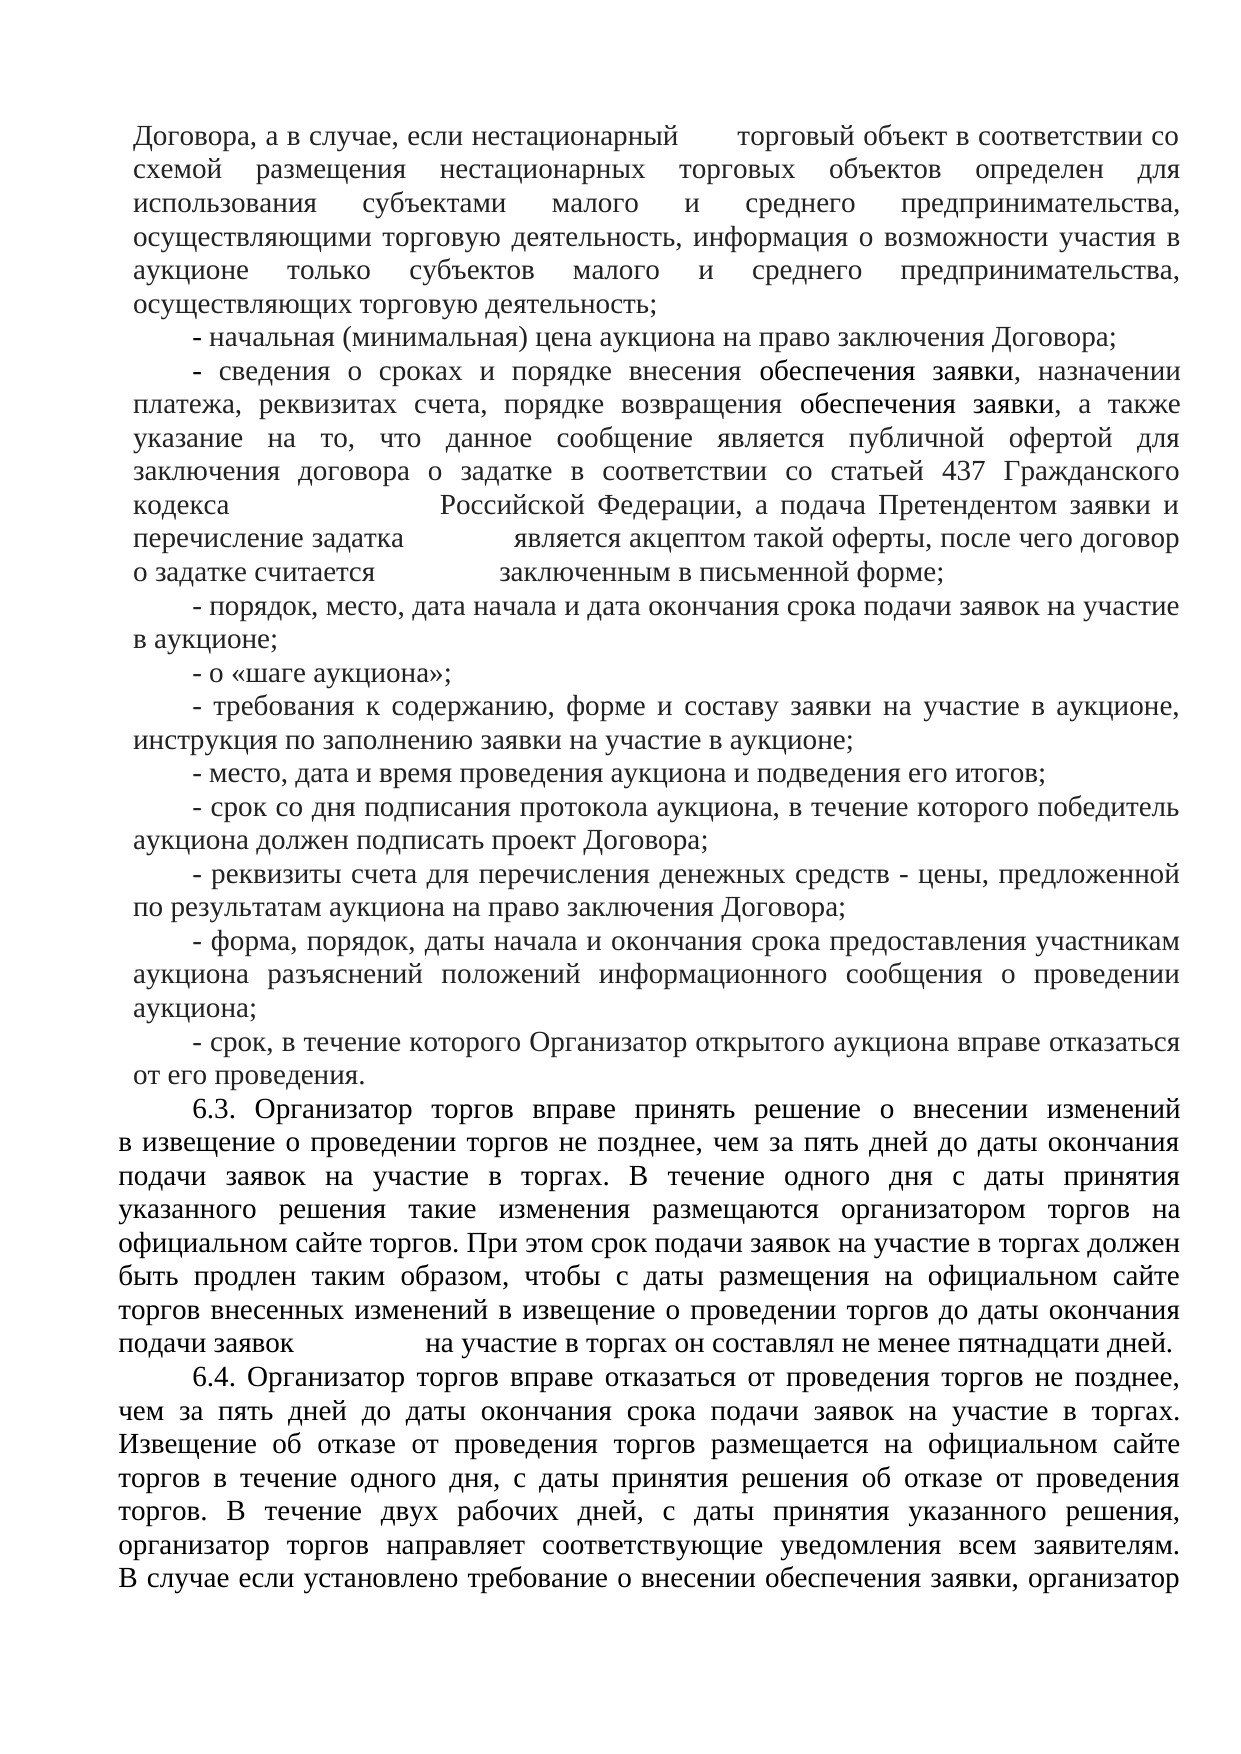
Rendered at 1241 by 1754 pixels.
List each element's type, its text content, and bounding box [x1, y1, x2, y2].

text - требования к содержанию, форме и составу заявки на участие в аукционе, инструкция по заполнению заявки на участие в аукционе; [133, 688, 1181, 755]
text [133, 118, 1181, 319]
text - сведения о сроках и порядке внесения обеспечения заявки, назначении платежа, реквизитах счета, порядке возвращения обеспечения заявки, а также указание на то, что данное сообщение является публичной офертой для заключения договора о задатке в соответствии со статьей 437 Гражданского кодекса Российской Федерации, а подача Претендентом заявки и перечисление задатка является акцептом такой оферты, после чего договор о задатке считается заключенным в письменной форме; [133, 353, 1181, 588]
text - начальная (минимальная) цена аукциона на право заключения Договора; [133, 319, 1181, 353]
text - место, дата и время проведения аукциона и подведения его итогов; [133, 755, 1181, 789]
text - о «шаге аукциона»; [133, 655, 1181, 688]
text - порядок, место, дата начала и дата окончания срока подачи заявок на участие в аукционе; [133, 588, 1181, 655]
text 6.3. Организатор торгов вправе принять решение о внесении изменений в извещение о проведении торгов не позднее, чем за пять дней до даты окончания подачи заявок на участие в торгах. В течение одного дня с даты принятия указанного решения такие изменения размещаются организатором торгов на официальном сайте торгов. При этом срок подачи заявок на участие в торгах должен быть продлен таким образом, чтобы с даты размещения на официальном сайте торгов внесенных изменений в извещение о проведении торгов до даты окончания подачи заявок на участие в торгах он составлял не менее пятнадцати дней. [118, 1091, 1181, 1359]
text - срок со дня подписания протокола аукциона, в течение которого победитель аукциона должен подписать проект Договора; [133, 789, 1181, 856]
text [118, 1359, 1181, 1594]
text - форма, порядок, даты начала и окончания срока предоставления участникам аукциона разъяснений положений информационного сообщения о проведении аукциона; [133, 923, 1181, 1024]
text - реквизиты счета для перечисления денежных средств - цены, предложенной по результатам аукциона на право заключения Договора; [133, 856, 1181, 923]
text - срок, в течение которого Организатор открытого аукциона вправе отказаться от его проведения. [133, 1024, 1181, 1091]
